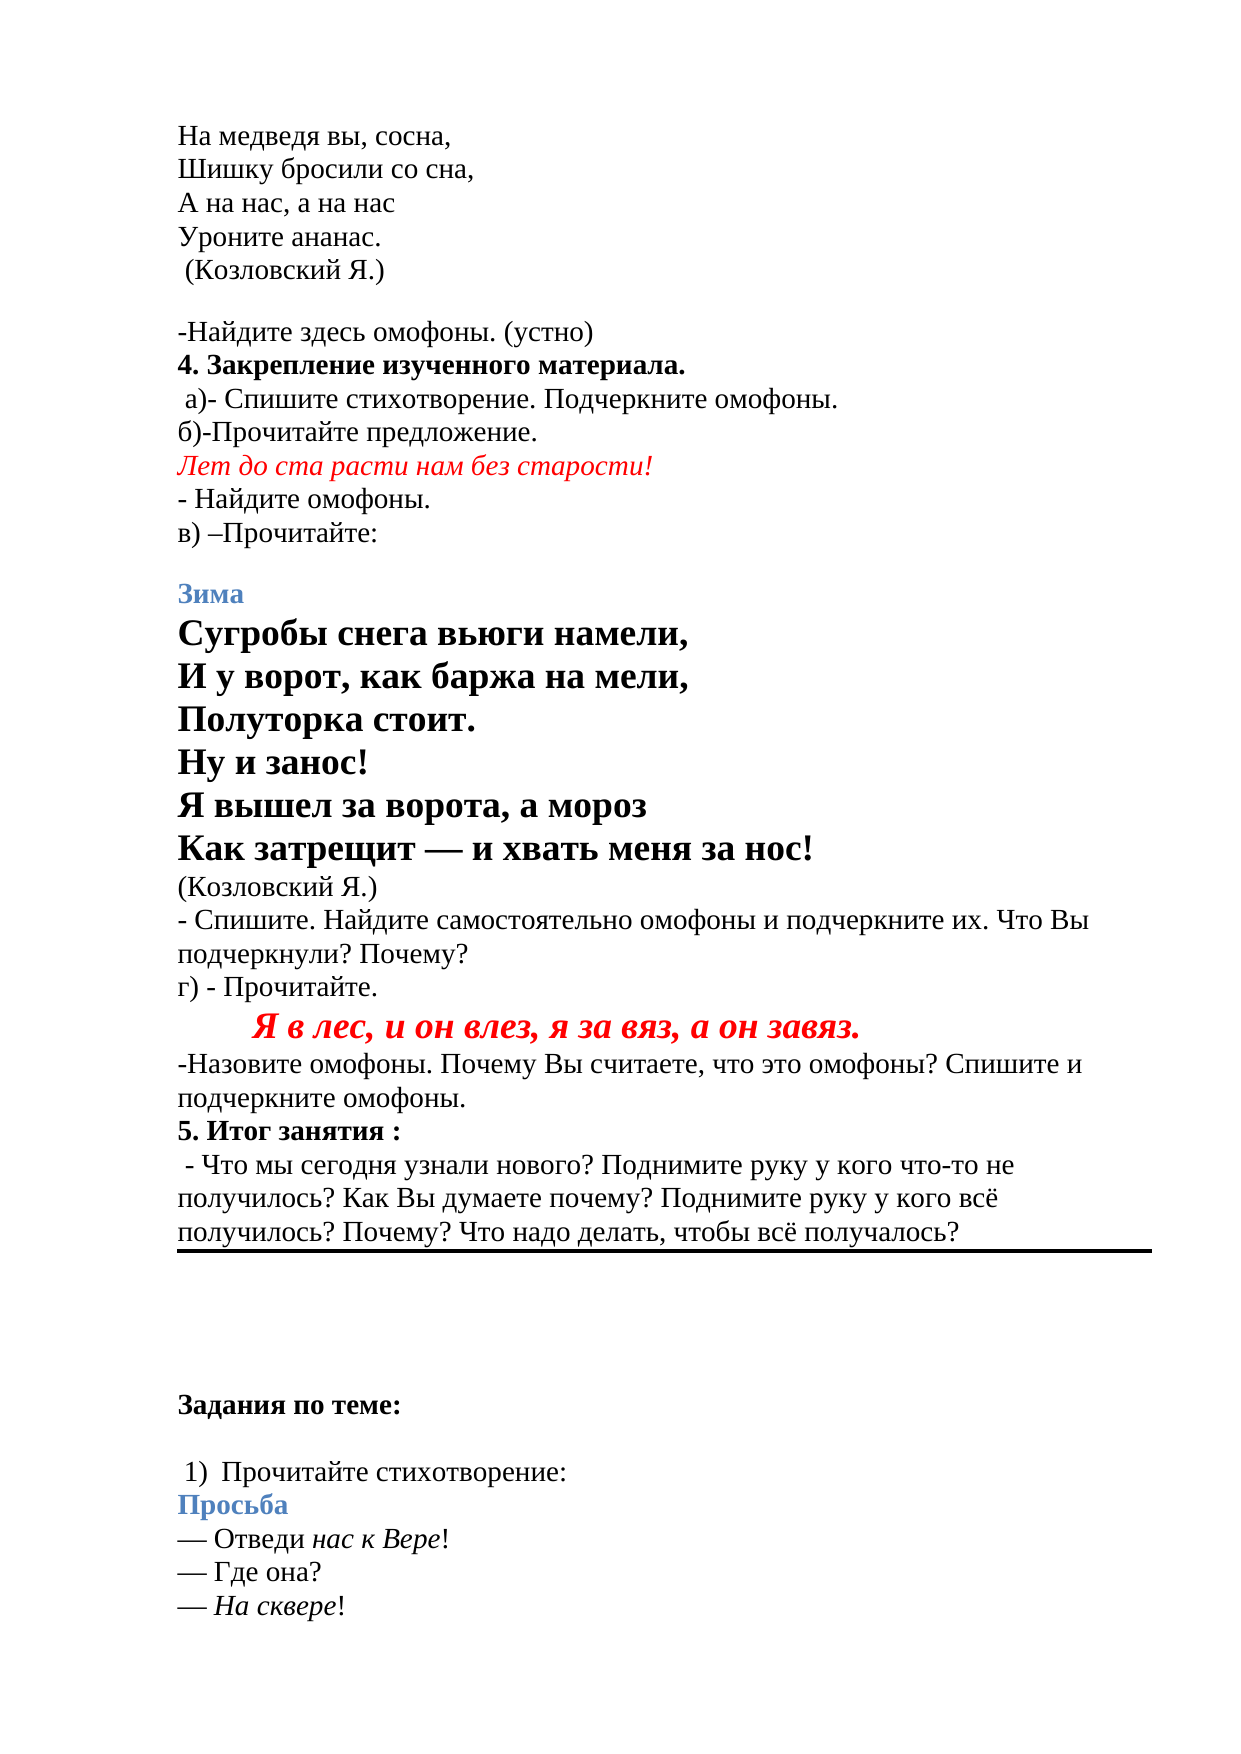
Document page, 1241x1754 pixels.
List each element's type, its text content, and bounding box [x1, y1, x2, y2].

text - Что мы сегодня узнали нового? Поднимите руку у кого что-то не получилось? Как Вы думаете почему? Поднимите руку у кого всё получилось? Почему? Что надо делать, чтобы всё получалось? [177, 1147, 1152, 1249]
text б)-Прочитайте предложение. [177, 414, 1152, 448]
text в) –Прочитайте: [177, 515, 1152, 549]
text 5. Итог занятия : [177, 1113, 1152, 1147]
text -Найдите здесь омофоны. (устно) [177, 314, 1152, 347]
text Я в лес, и он влез, я за вяз, а он завяз. [177, 1003, 1152, 1046]
text - Спишите. Найдите самостоятельно омофоны и подчеркните их. Что Вы подчеркнули? Почему? [177, 902, 1152, 969]
text а)- Спишите стихотворение. Подчеркните омофоны. [177, 381, 1152, 414]
text Просьба [177, 1487, 1152, 1521]
text На медведя вы, сосна, Шишку бросили со сна, А на нас, а на нас Уроните ананас. [177, 118, 1152, 252]
text Лет до ста расти нам без старости! [177, 448, 1152, 482]
text -Назовите омофоны. Почему Вы считаете, что это омофоны? Спишите и подчеркните омофоны. [177, 1046, 1152, 1113]
text — Отведи нас к Вере! — Где она? — На сквере! [177, 1521, 1152, 1622]
text (Козловский Я.) [177, 252, 1152, 286]
text г) - Прочитайте. [177, 969, 1152, 1003]
text (Козловский Я.) [177, 869, 1152, 902]
text 4. Закрепление изученного материала. [177, 347, 1152, 381]
text Задания по теме: [177, 1387, 1152, 1420]
text Сугробы снега вьюги намели, И у ворот, как баржа на мели, Полуторка стоит. Ну и занос! Я вышел за ворота, а мороз Как затрещит — и хвать меня за нос! [177, 610, 1152, 869]
text - Найдите омофоны. [177, 482, 1152, 515]
list Прочитайте стихотворение: [183, 1454, 1152, 1487]
text Зима [177, 577, 1152, 610]
